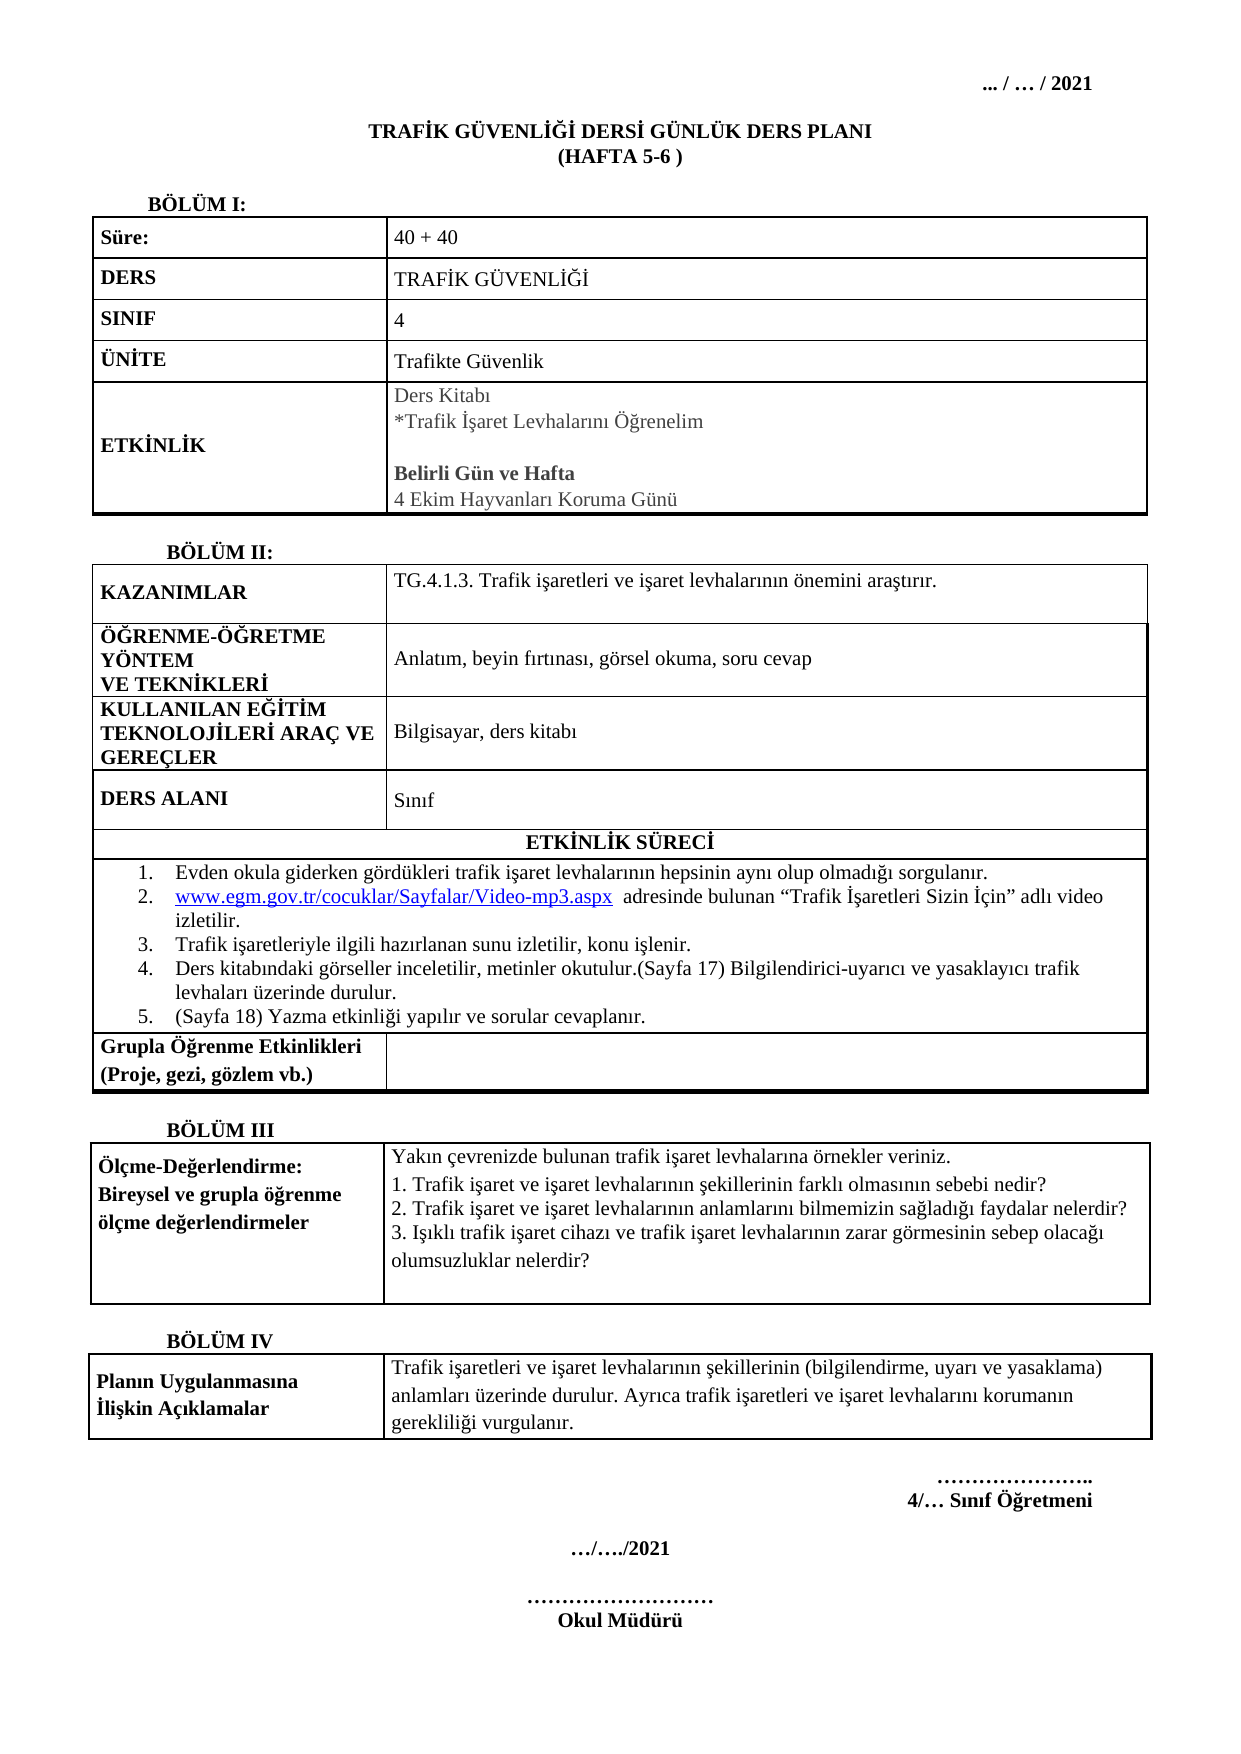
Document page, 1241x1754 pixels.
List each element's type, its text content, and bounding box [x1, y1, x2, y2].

table_header Planın Uygulanmasına İlişkin Açıklamalar [90, 1355, 383, 1438]
table_header TG.4.1.3. Trafik işaretleri ve işaret levhalarının önemini araştırır. [387, 565, 1147, 623]
text Okul Müdürü [148, 1608, 1092, 1632]
text ………………….. [148, 1464, 1092, 1488]
table_cell ETKİNLİK SÜRECİ [94, 830, 1146, 858]
text ……………………… [148, 1584, 1092, 1608]
table_header 40 + 40 [388, 218, 1146, 257]
text ... / … / 2021 [148, 71, 1092, 95]
text BÖLÜM II: [148, 540, 1092, 564]
text 4/… Sınıf Öğretmeni [148, 1488, 1092, 1512]
table_cell DERS ALANI [94, 771, 386, 829]
table_cell Evden okula giderken gördükleri trafik işaret levhalarının hepsinin aynı olup olmadığı sorgulanır. www.egm.gov.tr/cocuklar/Sayfalar/Video-mp3.aspx adresinde bulunan “Trafik İşaretleri Sizin İçin” adlı video izletilir. Trafik işaretleriyle ilgili hazırlanan sunu izletilir, konu işlenir. Ders kitabındaki görseller inceletilir, metinler okutulur.(Sayfa 17) Bilgilendirici-uyarıcı ve yasaklayıcı trafik levhaları üzerinde durulur. (Sayfa 18) Yazma etkinliği yapılır ve sorular cevaplanır. [94, 860, 1146, 1032]
table_cell KULLANILAN EĞİTİM TEKNOLOJİLERİ ARAÇ VE GEREÇLER [93, 697, 386, 769]
table_cell ÖĞRENME-ÖĞRETME YÖNTEM VE TEKNİKLERİ [93, 624, 386, 696]
table_cell ETKİNLİK [94, 383, 386, 511]
table_cell Grupla Öğrenme Etkinlikleri (Proje, gezi, gözlem vb.) [94, 1034, 386, 1089]
table_header Yakın çevrenizde bulunan trafik işaret levhalarına örnekler veriniz. 1. Trafik işaret ve işaret levhalarının şekillerinin farklı olmasının sebebi nedir? 2. Trafik işaret ve işaret levhalarının anlamlarını bilmemizin sağladığı faydalar nelerdir? 3. Işıklı trafik işaret cihazı ve trafik işaret levhalarının zarar görmesinin sebep olacağı olumsuzluklar nelerdir? [385, 1144, 1149, 1303]
table_cell DERS [94, 259, 386, 298]
table_cell [387, 1034, 1146, 1089]
table_cell Sınıf [387, 771, 1146, 829]
table_cell ÜNİTE [94, 341, 386, 381]
text TRAFİK GÜVENLİĞİ DERSİ GÜNLÜK DERS PLANI [148, 119, 1092, 143]
table_cell Ders Kitabı *Trafik İşaret Levhalarını Öğrenelim Belirli Gün ve Hafta 4 Ekim Hayvanları Koruma Günü [388, 383, 1146, 511]
text (HAFTA 5-6 ) [148, 143, 1092, 168]
subtitle BÖLÜM IV [148, 1329, 1092, 1353]
table_cell Anlatım, beyin fırtınası, görsel okuma, soru cevap [387, 624, 1146, 696]
table_cell Trafikte Güvenlik [388, 341, 1146, 381]
subtitle BÖLÜM III [148, 1118, 1092, 1142]
text BÖLÜM I: [148, 192, 1092, 216]
table_header KAZANIMLAR [93, 565, 386, 623]
table_header Süre: [94, 218, 386, 257]
table_cell SINIF [94, 300, 386, 340]
table_cell TRAFİK GÜVENLİĞİ [388, 259, 1146, 298]
table_cell 4 [388, 300, 1146, 340]
table_cell Bilgisayar, ders kitabı [387, 697, 1146, 769]
table_header Trafik işaretleri ve işaret levhalarının şekillerinin (bilgilendirme, uyarı ve yasaklama) anlamları üzerinde durulur. Ayrıca trafik işaretleri ve işaret levhalarını korumanın gerekliliği vurgulanır. [385, 1355, 1150, 1438]
text …/…./2021 [148, 1536, 1092, 1560]
table_header Ölçme-Değerlendirme: Bireysel ve grupla öğrenme ölçme değerlendirmeler [92, 1144, 383, 1303]
